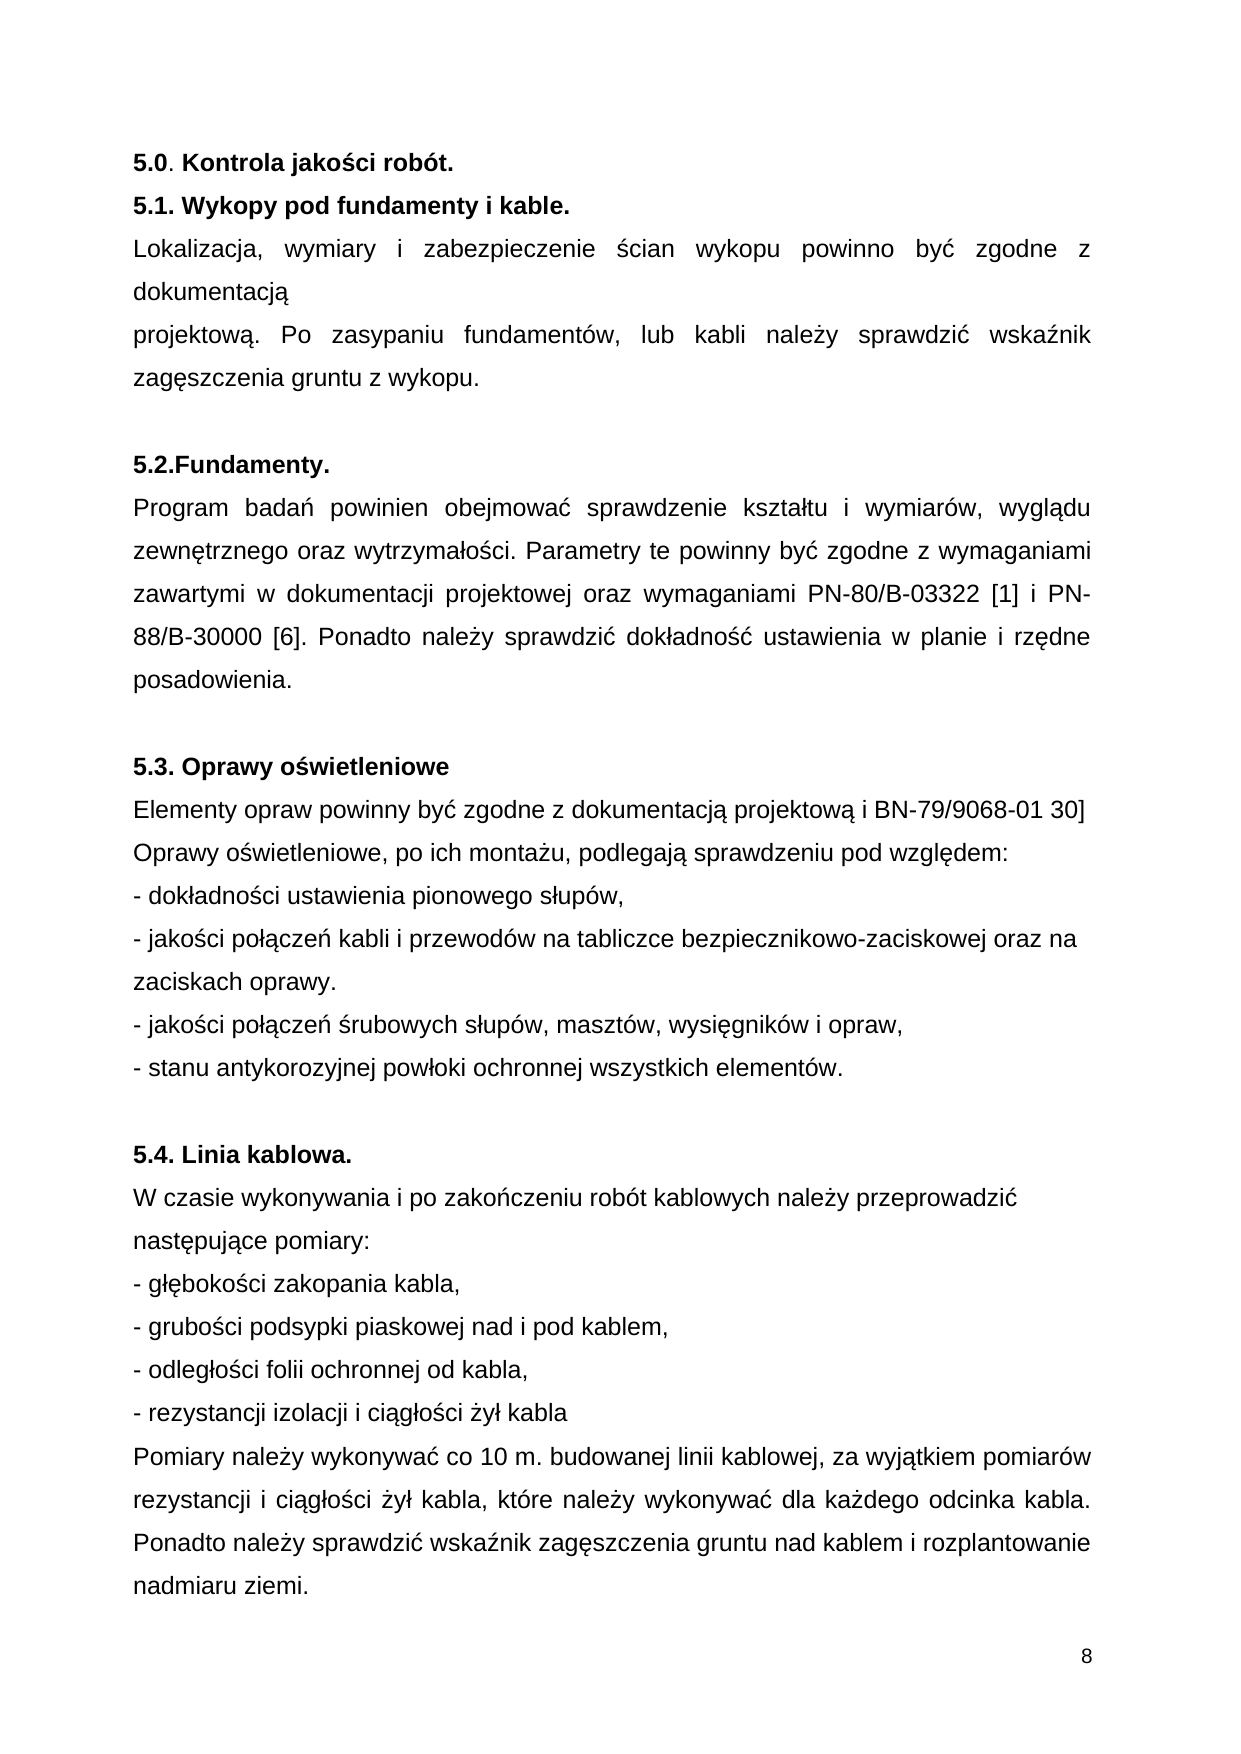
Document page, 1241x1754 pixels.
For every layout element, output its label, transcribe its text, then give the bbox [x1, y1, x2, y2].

text Oprawy oświetleniowe, po ich montażu, podlegają sprawdzeniu pod względem: [133, 838, 1092, 866]
text następujące pomiary: [133, 1226, 1092, 1254]
text Lokalizacja, wymiary i zabezpieczenie ścian wykopu powinno być zgodne z dokumentacją [133, 234, 1092, 306]
text 5.2.Fundamenty. [133, 449, 1092, 478]
text - dokładności ustawienia pionowego słupów, [133, 881, 1092, 909]
text zaciskach oprawy. [133, 967, 1092, 996]
text 5.1. Wykopy pod fundamenty i kable. [133, 191, 1092, 219]
text projektową. Po zasypaniu fundamentów, lub kabli należy sprawdzić wskaźnik zagęszczenia gruntu z wykopu. [133, 320, 1092, 392]
text - głębokości zakopania kabla, [133, 1269, 1092, 1298]
text Elementy opraw powinny być zgodne z dokumentacją projektową i BN-79/9068-01 30] [133, 794, 1092, 823]
text 5.0. Kontrola jakości robót. [133, 148, 1092, 176]
text - grubości podsypki piaskowej nad i pod kablem, [133, 1312, 1092, 1341]
text - odległości folii ochronnej od kabla, [133, 1355, 1092, 1384]
text - rezystancji izolacji i ciągłości żył kabla [133, 1398, 1092, 1427]
text 5.3. Oprawy oświetleniowe [133, 751, 1092, 780]
text Program badań powinien obejmować sprawdzenie kształtu i wymiarów, wyglądu zewnętrznego oraz wytrzymałości. Parametry te powinny być zgodne z wymaganiami zawartymi w dokumentacji projektowej oraz wymaganiami PN-80/B-03322 [1] i PN-88/B-30000 [6]. Ponadto należy sprawdzić dokładność ustawienia w planie i rzędne posadowienia. [133, 493, 1092, 694]
text - jakości połączeń kabli i przewodów na tabliczce bezpiecznikowo-zaciskowej oraz na [133, 924, 1092, 953]
text - stanu antykorozyjnej powłoki ochronnej wszystkich elementów. [133, 1053, 1092, 1082]
text W czasie wykonywania i po zakończeniu robót kablowych należy przeprowadzić [133, 1183, 1092, 1211]
text 5.4. Linia kablowa. [133, 1139, 1092, 1168]
text Pomiary należy wykonywać co 10 m. budowanej linii kablowej, za wyjątkiem pomiarów rezystancji i ciągłości żył kabla, które należy wykonywać dla każdego odcinka kabla. Ponadto należy sprawdzić wskaźnik zagęszczenia gruntu nad kablem i rozplantowanie nadmiaru ziemi. [133, 1441, 1092, 1599]
text - jakości połączeń śrubowych słupów, masztów, wysięgników i opraw, [133, 1010, 1092, 1039]
